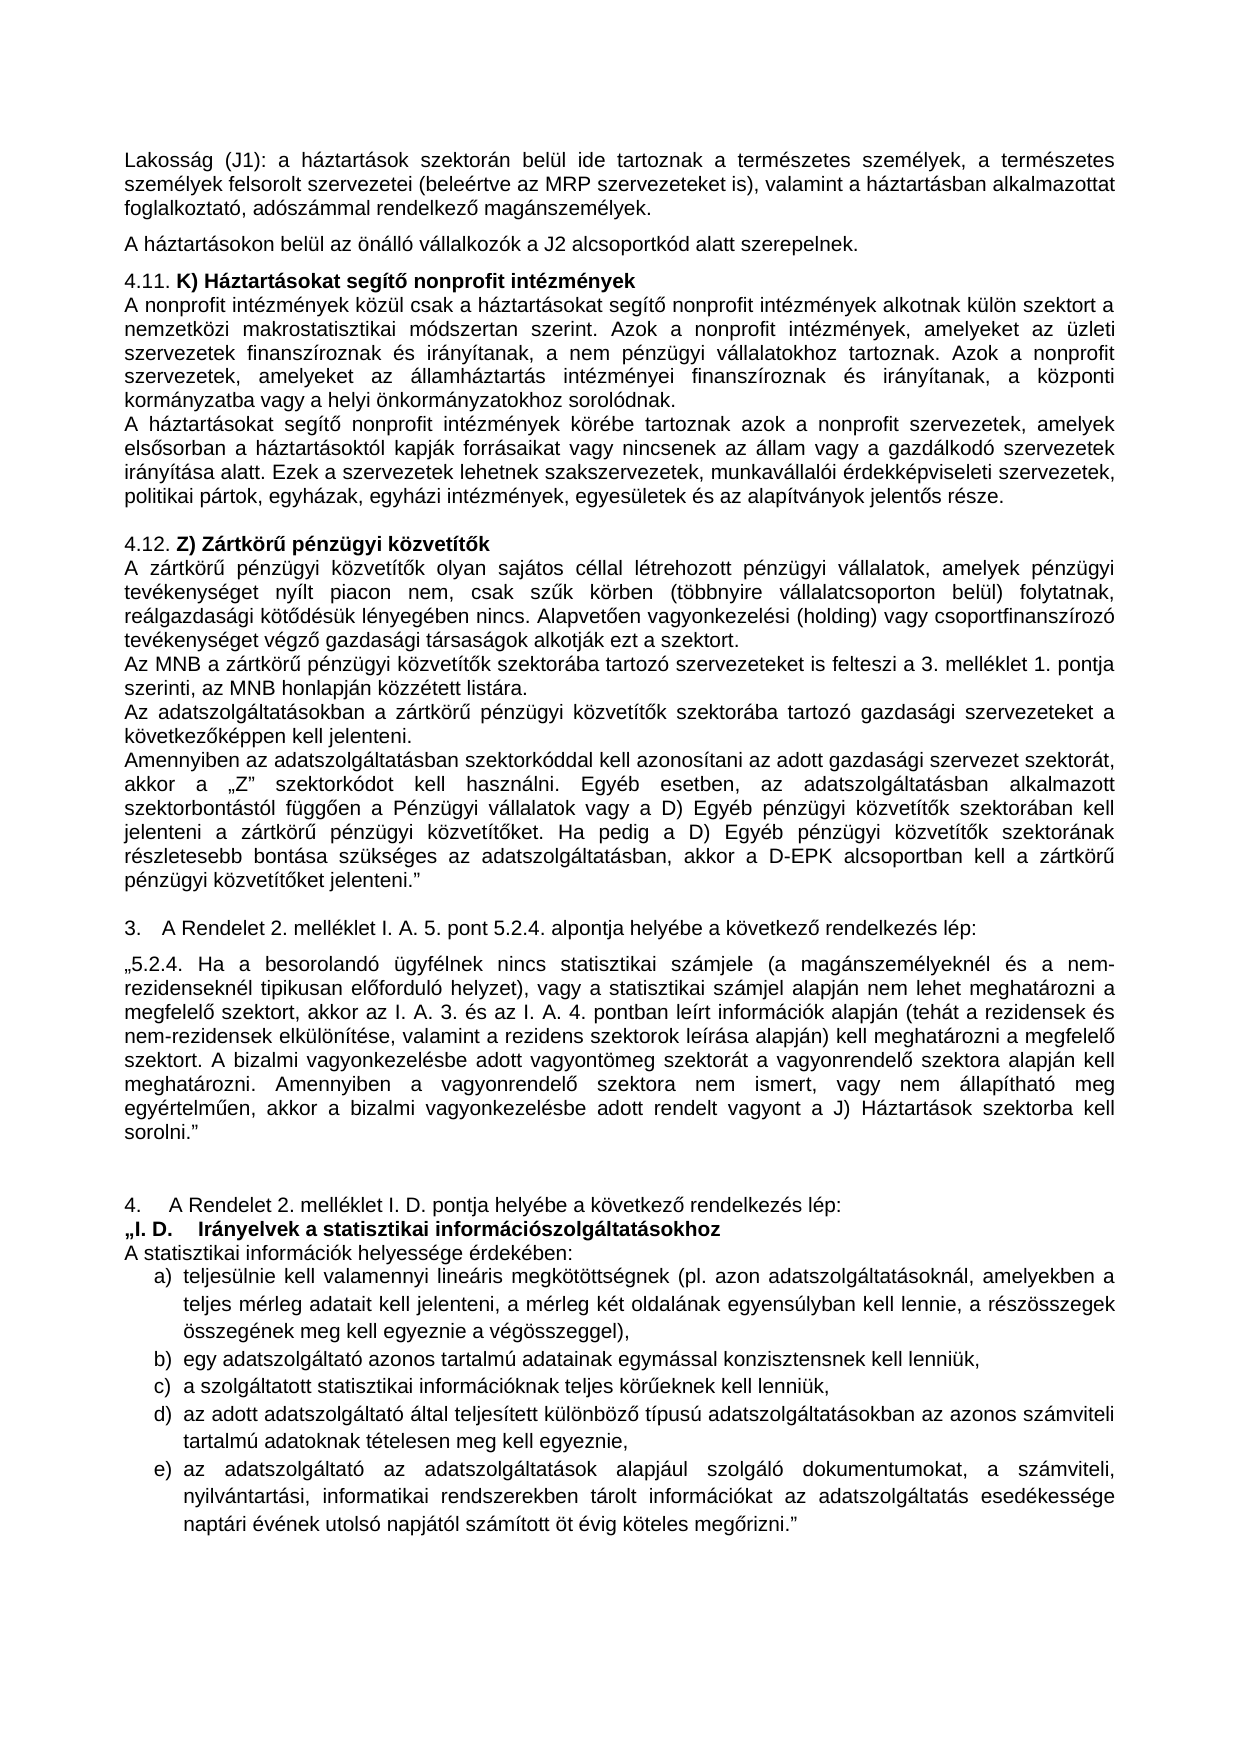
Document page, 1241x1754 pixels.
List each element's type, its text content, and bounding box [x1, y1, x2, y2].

text „5.2.4. Ha a besorolandó ügyfélnek nincs statisztikai számjele (a magánszemélyeknél és a nem-rezidenseknél tipikusan előforduló helyzet), vagy a statisztikai számjel alapján nem lehet meghatározni a megfelelő szektort, akkor az I. A. 3. és az I. A. 4. pontban leírt információk alapján (tehát a rezidensek és nem-rezidensek elkülönítése, valamint a rezidens szektorok leírása alapján) kell meghatározni a megfelelő szektort. A bizalmi vagyonkezelésbe adott vagyontömeg szektorát a vagyonrendelő szektora alapján kell meghatározni. Amennyiben a vagyonrendelő szektora nem ismert, vagy nem állapítható meg egyértelműen, akkor a bizalmi vagyonkezelésbe adott rendelt vagyont a J) Háztartások szektorba kell sorolni.” [124, 952, 1116, 1143]
text 4. A Rendelet 2. melléklet I. D. pontja helyébe a következő rendelkezés lép: [124, 1192, 1116, 1216]
text A zártkörű pénzügyi közvetítők olyan sajátos céllal létrehozott pénzügyi vállalatok, amelyek pénzügyi tevékenységet nyílt piacon nem, csak szűk körben (többnyire vállalatcsoporton belül) folytatnak, reálgazdasági kötődésük lényegében nincs. Alapvetően vagyonkezelési (holding) vagy csoportfinanszírozó tevékenységet végző gazdasági társaságok alkotják ezt a szektort. [124, 556, 1116, 652]
text Az MNB a zártkörű pénzügyi közvetítők szektorába tartozó szervezeteket is felteszi a 3. melléklet 1. pontja szerinti, az MNB honlapján közzétett listára. [124, 652, 1116, 700]
text Amennyiben az adatszolgáltatásban szektorkóddal kell azonosítani az adott gazdasági szervezet szektorát, akkor a „Z” szektorkódot kell használni. Egyéb esetben, az adatszolgáltatásban alkalmazott szektorbontástól függően a Pénzügyi vállalatok vagy a D) Egyéb pénzügyi közvetítők szektorában kell jelenteni a zártkörű pénzügyi közvetítőket. Ha pedig a D) Egyéb pénzügyi közvetítők szektorának részletesebb bontása szükséges az adatszolgáltatásban, akkor a D-EPK alcsoportban kell a zártkörű pénzügyi közvetítőket jelenteni.” [124, 748, 1116, 891]
list az adott adatszolgáltató által teljesített különböző típusú adatszolgáltatásokban az azonos számviteli tartalmú adatoknak tételesen meg kell egyeznie, [154, 1402, 1116, 1453]
text Az adatszolgáltatásokban a zártkörű pénzügyi közvetítők szektorába tartozó gazdasági szervezeteket a következőképpen kell jelenteni. [124, 700, 1116, 748]
list a szolgáltatott statisztikai információknak teljes körűeknek kell lenniük, [154, 1374, 1116, 1398]
list egy adatszolgáltató azonos tartalmú adatainak egymással konzisztensnek kell lenniük, [154, 1347, 1116, 1371]
text A háztartásokon belül az önálló vállalkozók a J2 alcsoportkód alatt szerepelnek. [124, 232, 1116, 256]
text 4.12. Z) Zártkörű pénzügyi közvetítők [124, 532, 1116, 556]
text „I. D. Irányelvek a statisztikai információszolgáltatásokhoz [124, 1216, 1116, 1240]
text A nonprofit intézmények közül csak a háztartásokat segítő nonprofit intézmények alkotnak külön szektort a nemzetközi makrostatisztikai módszertan szerint. Azok a nonprofit intézmények, amelyeket az üzleti szervezetek finanszíroznak és irányítanak, a nem pénzügyi vállalatokhoz tartoznak. Azok a nonprofit szervezetek, amelyeket az államháztartás intézményei finanszíroznak és irányítanak, a központi kormányzatba vagy a helyi önkormányzatokhoz sorolódnak. [124, 292, 1116, 412]
text A háztartásokat segítő nonprofit intézmények körébe tartoznak azok a nonprofit szervezetek, amelyek elsősorban a háztartásoktól kapják forrásaikat vagy nincsenek az állam vagy a gazdálkodó szervezetek irányítása alatt. Ezek a szervezetek lehetnek szakszervezetek, munkavállalói érdekképviseleti szervezetek, politikai pártok, egyházak, egyházi intézmények, egyesületek és az alapítványok jelentős része. [124, 412, 1116, 508]
list az adatszolgáltató az adatszolgáltatások alapjául szolgáló dokumentumokat, a számviteli, nyilvántartási, informatikai rendszerekben tárolt információkat az adatszolgáltatás esedékessége naptári évének utolsó napjától számított öt évig köteles megőrizni.” [154, 1457, 1116, 1536]
text Lakosság (J1): a háztartások szektorán belül ide tartoznak a természetes személyek, a természetes személyek felsorolt szervezetei (beleértve az MRP szervezeteket is), valamint a háztartásban alkalmazottat foglalkoztató, adószámmal rendelkező magánszemélyek. [124, 148, 1116, 219]
text 3. A Rendelet 2. melléklet I. A. 5. pont 5.2.4. alpontja helyébe a következő rendelkezés lép: [124, 915, 1116, 939]
text A statisztikai információk helyessége érdekében: [124, 1240, 1116, 1264]
list teljesülnie kell valamennyi lineáris megkötöttségnek (pl. azon adatszolgáltatásoknál, amelyekben a teljes mérleg adatait kell jelenteni, a mérleg két oldalának egyensúlyban kell lennie, a részösszegek összegének meg kell egyeznie a végösszeggel), [154, 1264, 1116, 1343]
text 4.11. K) Háztartásokat segítő nonprofit intézmények [124, 268, 1116, 292]
